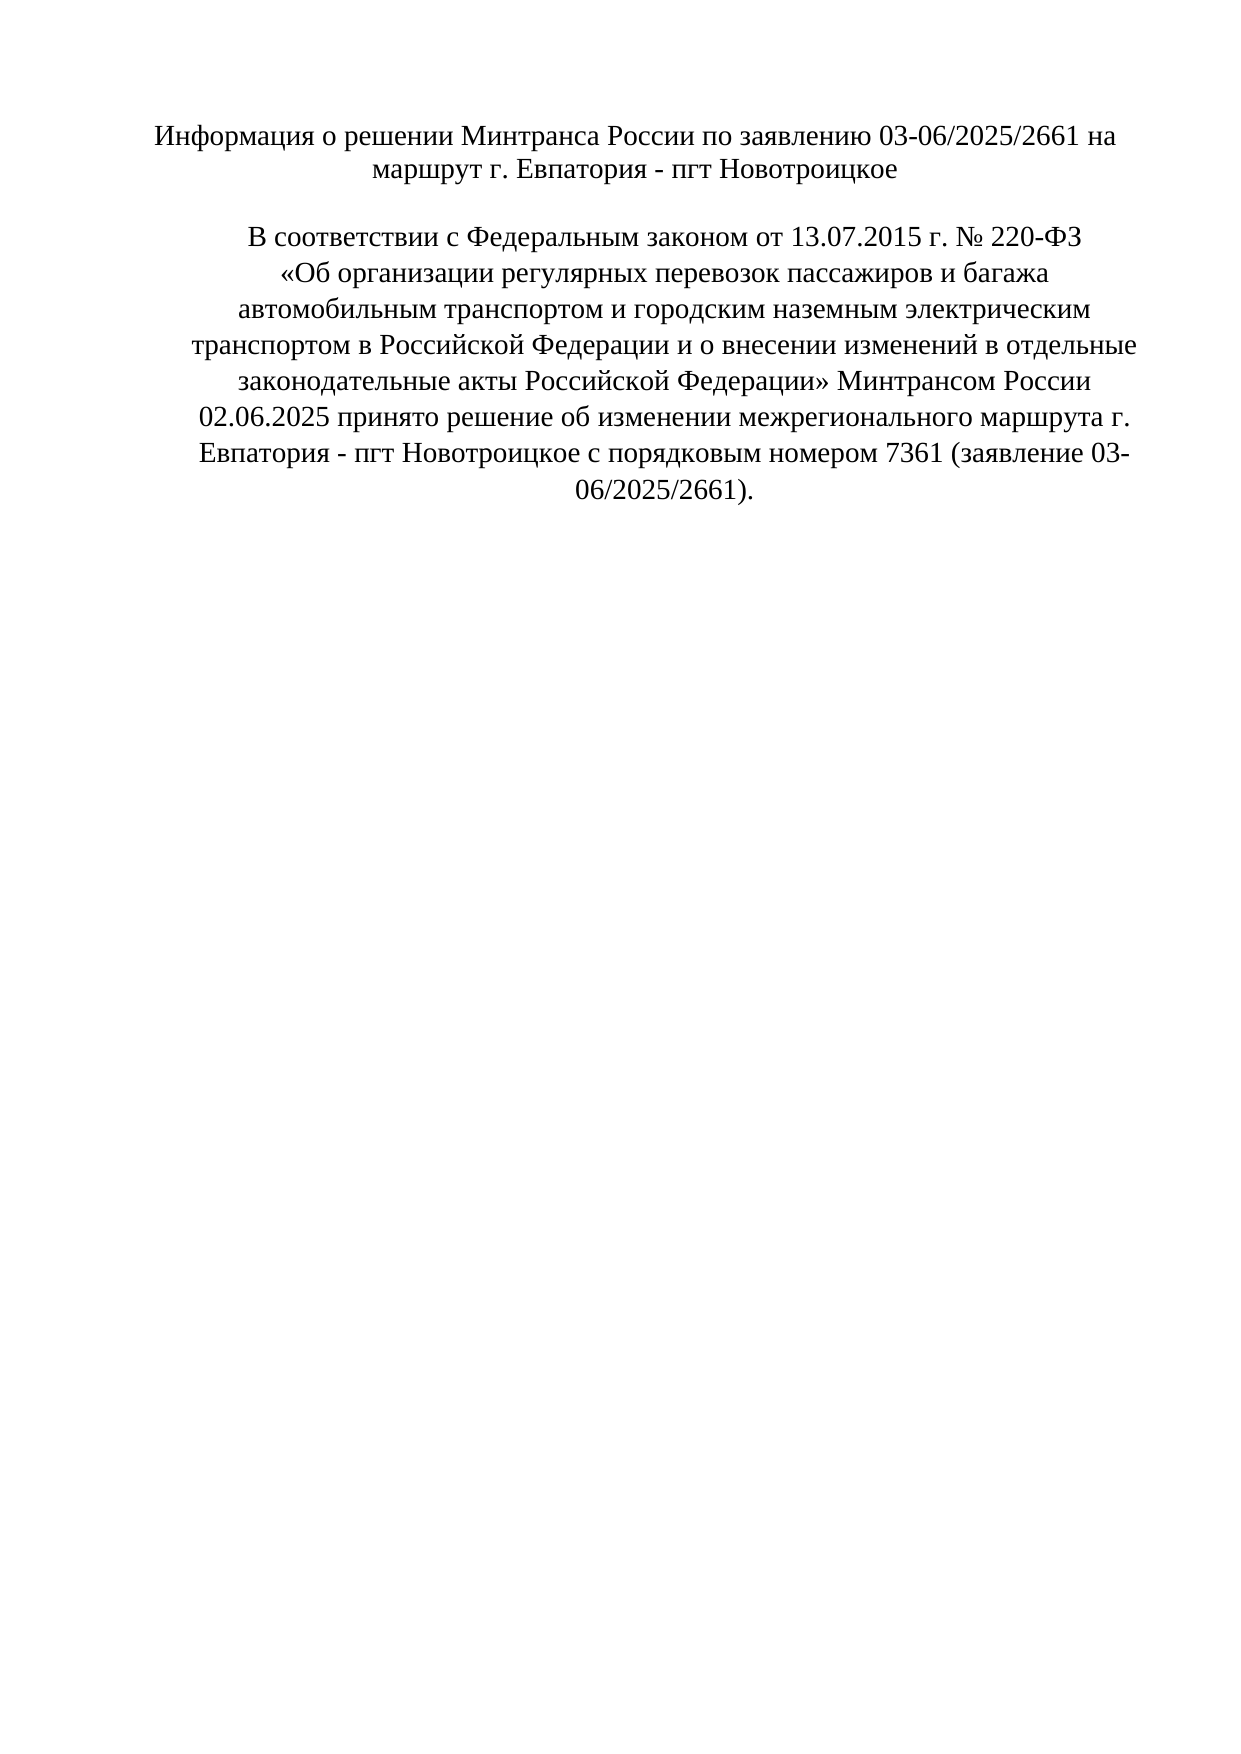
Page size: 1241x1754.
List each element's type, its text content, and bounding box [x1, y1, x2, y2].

text Информация о решении Минтранса России по заявлению 03-06/2025/2661 на маршрут г. Евпатория - пгт Новотроицкое [118, 118, 1152, 185]
text В соответствии с Федеральным законом от 13.07.2015 г. № 220-ФЗ «Об организации регулярных перевозок пассажиров и багажа автомобильным транспортом и городским наземным электрическим транспортом в Российской Федерации и о внесении изменений в отдельные законодательные акты Российской Федерации» Минтрансом России 02.06.2025 принято решение об изменении межрегионального маршрута г. Евпатория - пгт Новотроицкое с порядковым номером 7361 (заявление 03-06/2025/2661). [177, 219, 1152, 505]
